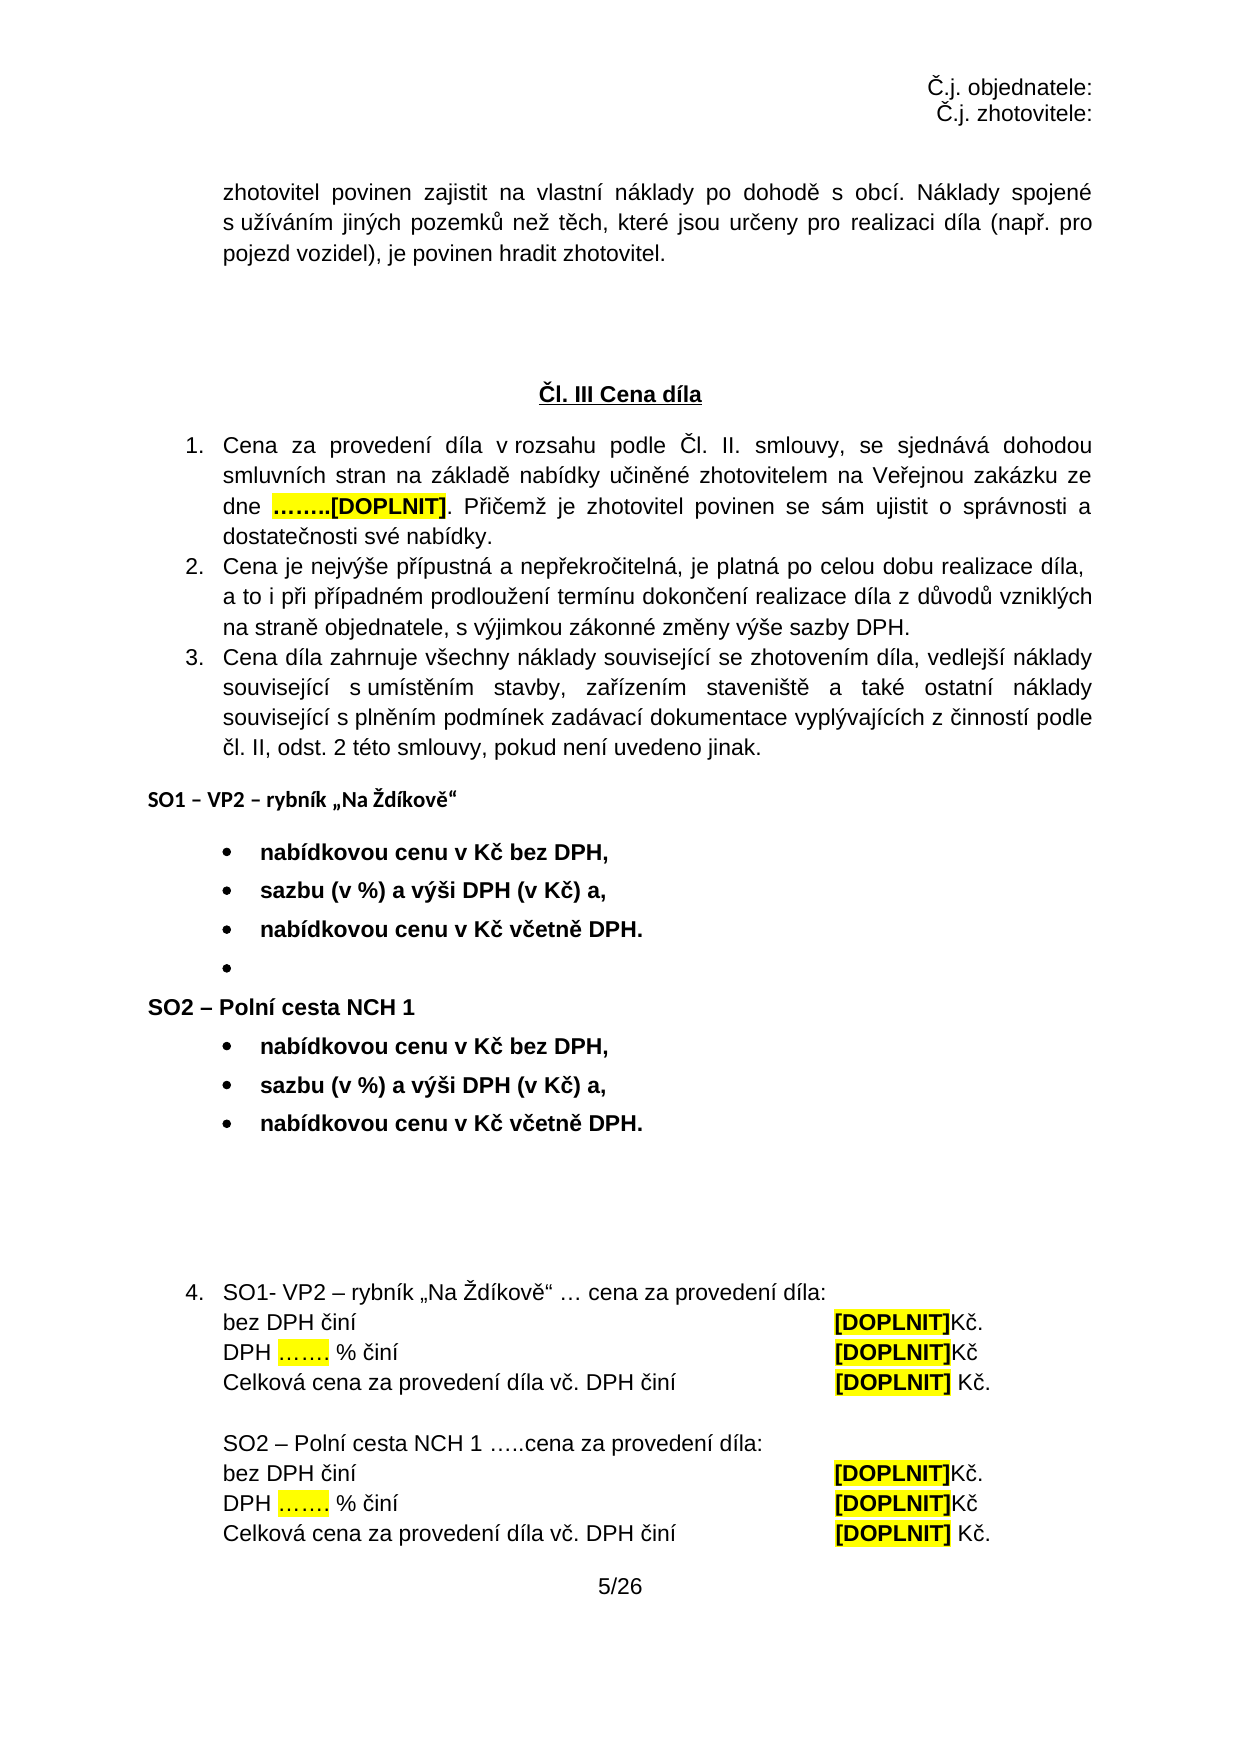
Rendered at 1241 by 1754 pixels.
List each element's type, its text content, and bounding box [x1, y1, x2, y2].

text Čl. III Cena díla [148, 381, 1093, 408]
text nabídkovou cenu v Kč bez DPH, [223, 1033, 1093, 1059]
text nabídkovou cenu v Kč včetně DPH. [223, 1110, 1093, 1137]
text nabídkovou cenu v Kč bez DPH, [223, 838, 1093, 865]
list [185, 179, 1093, 266]
list Cena díla zahrnuje všechny náklady související se zhotovením díla, vedlejší náklady související s umístěním stavby, zařízením staveniště a také ostatní náklady související s plněním podmínek zadávací dokumentace vyplývajících z činností podle čl. II, odst. 2 této smlouvy, pokud není uvedeno jinak. [185, 644, 1093, 761]
list DPH ……. % činí [DOPLNIT]Kč [951, 1490, 1093, 1517]
list Celková cena za provedení díla vč. DPH činí [DOPLNIT] Kč. [223, 1369, 835, 1396]
list DPH ……. % činí [DOPLNIT]Kč [329, 1339, 835, 1366]
list bez DPH činí [DOPLNIT]Kč. [223, 1309, 834, 1335]
list DPH ……. % činí [DOPLNIT]Kč [329, 1490, 835, 1517]
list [223, 1520, 835, 1547]
text sazbu (v %) a výši DPH (v Kč) a, [223, 877, 1093, 904]
text sazbu (v %) a výši DPH (v Kč) a, [223, 1072, 1093, 1098]
list Celková cena za provedení díla vč. DPH činí [DOPLNIT] Kč. [951, 1369, 1093, 1396]
text SO1 – VP2 – rybník „Na Ždíkově“ [148, 785, 1093, 813]
list Cena je nejvýše přípustná a nepřekročitelná, je platná po celou dobu realizace díla, a to i při případném prodloužení termínu dokončení realizace díla z důvodů vzniklých na straně objednatele, s výjimkou zákonné změny výše sazby DPH. [185, 553, 1093, 640]
list Cena za provedení díla v rozsahu podle Čl. II. smlouvy, se sjednává dohodou smluvních stran na základě nabídky učiněné zhotovitelem na Veřejnou zakázku ze dne ……..[DOPLNIT]. Přičemž je zhotovitel povinen se sám ujistit o správnosti a dostatečnosti své nabídky. [185, 432, 1093, 549]
text nabídkovou cenu v Kč včetně DPH. [223, 916, 1093, 942]
list DPH ……. % činí [DOPLNIT]Kč [951, 1339, 1093, 1366]
list bez DPH činí [DOPLNIT]Kč. [223, 1460, 834, 1486]
list bez DPH činí [DOPLNIT]Kč. [950, 1460, 1093, 1486]
list SO2 – Polní cesta NCH 1 [148, 994, 1093, 1020]
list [951, 1520, 1093, 1547]
list SO2 – Polní cesta NCH 1 …..cena za provedení díla: [223, 1430, 1093, 1456]
list bez DPH činí [DOPLNIT]Kč. [950, 1309, 1093, 1335]
list SO1- VP2 – rybník „Na Ždíkově“ … cena za provedení díla: [185, 1279, 1093, 1305]
